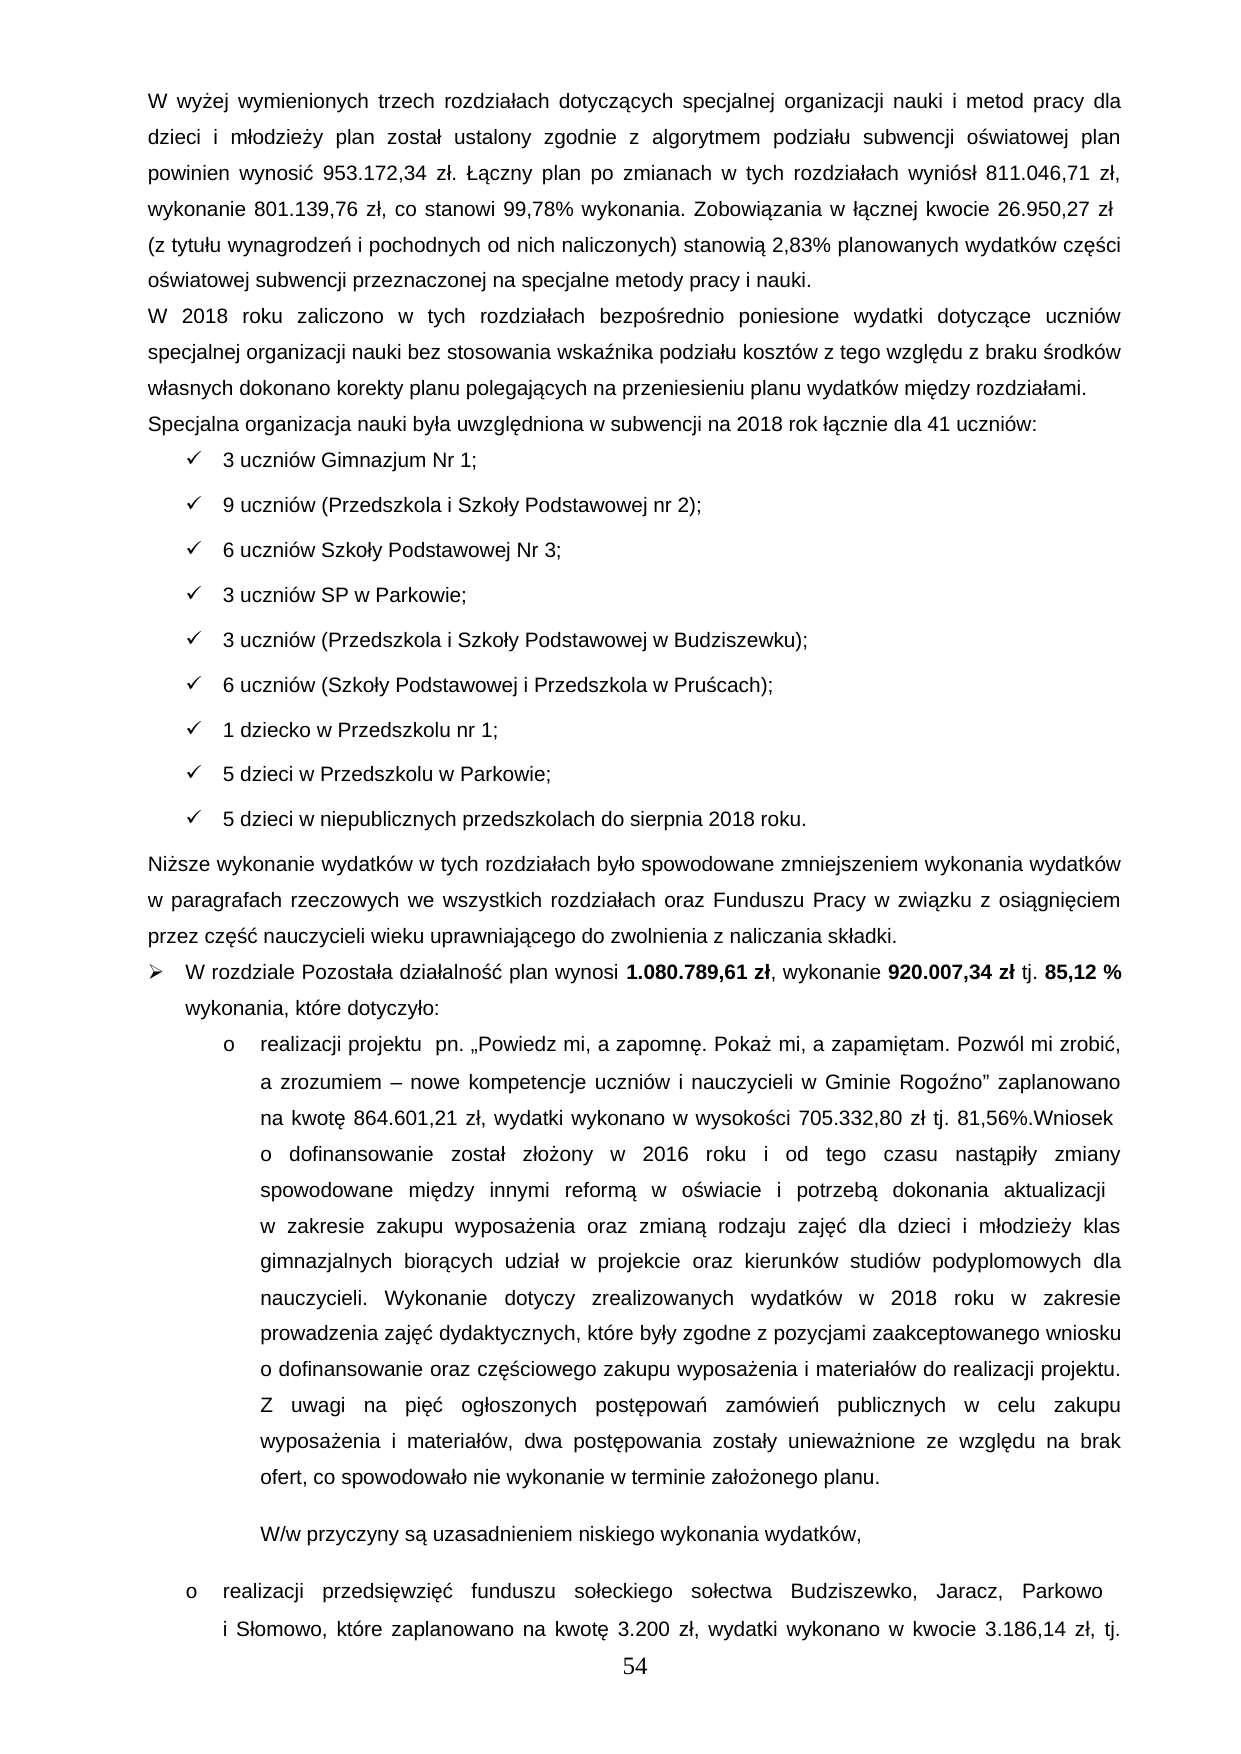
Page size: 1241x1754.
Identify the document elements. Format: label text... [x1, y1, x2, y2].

list 6 uczniów Szkoły Podstawowej Nr 3; [185, 538, 1122, 562]
list 3 uczniów Gimnazjum Nr 1; [185, 448, 1122, 472]
list 5 dzieci w niepublicznych przedszkolach do sierpnia 2018 roku. [185, 807, 1122, 831]
list 3 uczniów SP w Parkowie; [185, 583, 1122, 607]
list 6 uczniów (Szkoły Podstawowej i Przedszkola w Pruścach); [185, 672, 1122, 697]
text Specjalna organizacja nauki była uwzględniona w subwencji na 2018 rok łącznie dla 41 uczniów: [148, 412, 1122, 436]
list W rozdziale Pozostała działalność plan wynosi 1.080.789,61 zł, wykonanie 920.007,34 zł tj. 85,12 % wykonania, które dotyczyło: [148, 960, 1122, 1020]
list 9 uczniów (Przedszkola i Szkoły Podstawowej nr 2); [185, 493, 1122, 517]
list realizacji projektu pn. „Powiedz mi, a zapomnę. Pokaż mi, a zapamiętam. Pozwól mi zrobić, a zrozumiem – nowe kompetencje uczniów i nauczycieli w Gminie Rogoźno” zaplanowano na kwotę 864.601,21 zł, wydatki wykonano w wysokości 705.332,80 zł tj. 81,56%.Wniosek o dofinansowanie został złożony w 2016 roku i od tego czasu nastąpiły zmiany spowodowane między innymi reformą w oświacie i potrzebą dokonania aktualizacji w zakresie zakupu wyposażenia oraz zmianą rodzaju zajęć dla dzieci i młodzieży klas gimnazjalnych biorących udział w projekcie oraz kierunków studiów podyplomowych dla nauczycieli. Wykonanie dotyczy zrealizowanych wydatków w 2018 roku w zakresie prowadzenia zajęć dydaktycznych, które były zgodne z pozycjami zaakceptowanego wniosku o dofinansowanie oraz częściowego zakupu wyposażenia i materiałów do realizacji projektu. Z uwagi na pięć ogłoszonych postępowań zamówień publicznych w celu zakupu wyposażenia i materiałów, dwa postępowania zostały unieważnione ze względu na brak ofert, co spowodowało nie wykonanie w terminie założonego planu. [223, 1032, 1122, 1489]
text Niższe wykonanie wydatków w tych rozdziałach było spowodowane zmniejszeniem wykonania wydatków w paragrafach rzeczowych we wszystkich rozdziałach oraz Funduszu Pracy w związku z osiągnięciem przez część nauczycieli wieku uprawniającego do zwolnienia z naliczania składki. [148, 852, 1122, 948]
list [185, 1578, 1122, 1640]
list W/w przyczyny są uzasadnieniem niskiego wykonania wydatków, [260, 1522, 1122, 1546]
text W wyżej wymienionych trzech rozdziałach dotyczących specjalnej organizacji nauki i metod pracy dla dzieci i młodzieży plan został ustalony zgodnie z algorytmem podziału subwencji oświatowej plan powinien wynosić 953.172,34 zł. Łączny plan po zmianach w tych rozdziałach wyniósł 811.046,71 zł, wykonanie 801.139,76 zł, co stanowi 99,78% wykonania. Zobowiązania w łącznej kwocie 26.950,27 zł (z tytułu wynagrodzeń i pochodnych od nich naliczonych) stanowią 2,83% planowanych wydatków części oświatowej subwencji przeznaczonej na specjalne metody pracy i nauki. [148, 89, 1122, 292]
list 1 dziecko w Przedszkolu nr 1; [185, 717, 1122, 741]
text W 2018 roku zaliczono w tych rozdziałach bezpośrednio poniesione wydatki dotyczące uczniów specjalnej organizacji nauki bez stosowania wskaźnika podziału kosztów z tego względu z braku środków własnych dokonano korekty planu polegających na przeniesieniu planu wydatków między rozdziałami. [148, 304, 1122, 400]
list 5 dzieci w Przedszkolu w Parkowie; [185, 762, 1122, 786]
list 3 uczniów (Przedszkola i Szkoły Podstawowej w Budziszewku); [185, 628, 1122, 652]
